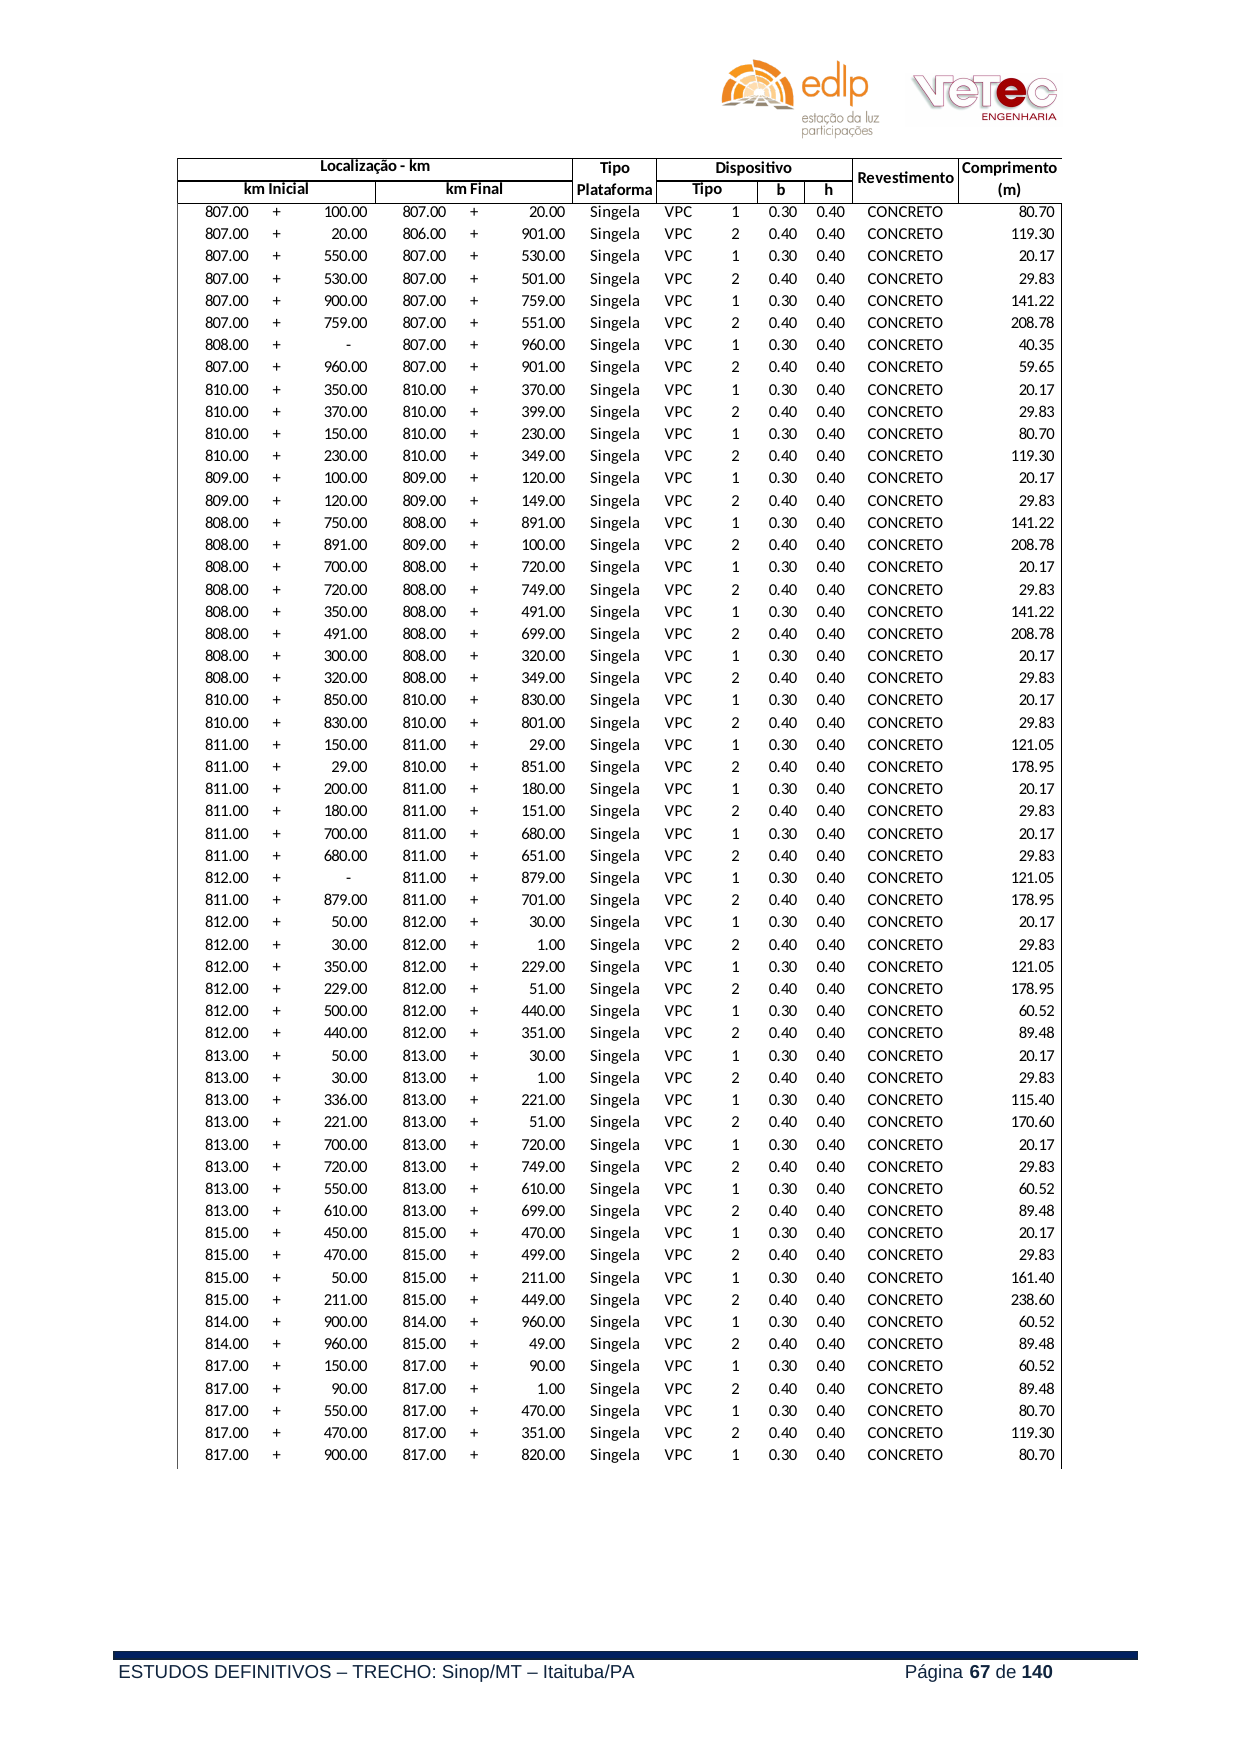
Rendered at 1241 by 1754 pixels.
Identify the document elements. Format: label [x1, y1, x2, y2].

picture [904, 73, 1064, 127]
picture [700, 27, 893, 158]
